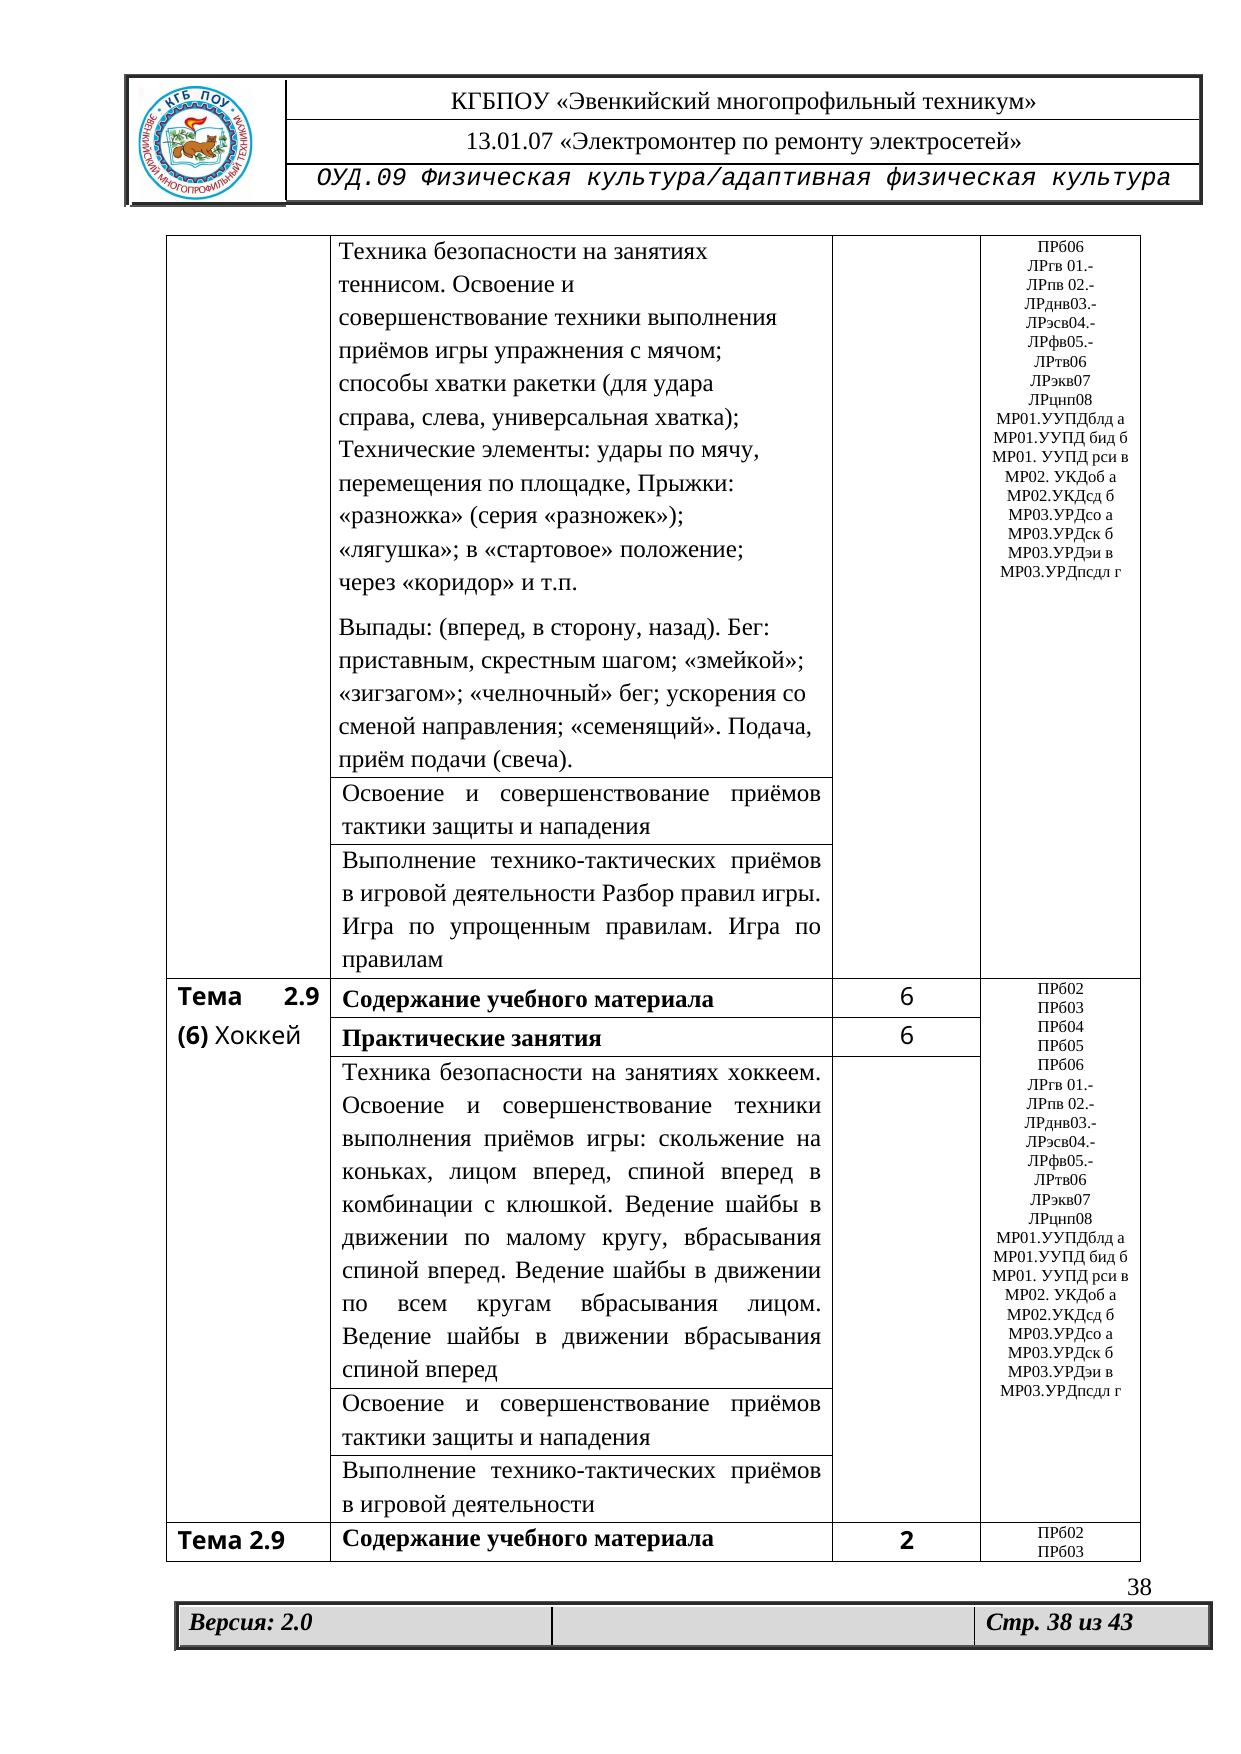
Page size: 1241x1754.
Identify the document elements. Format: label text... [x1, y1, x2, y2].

table_cell Выполнение технико-тактических приёмов в игровой деятельности Разбор правил игры. Игра по упрощенным правилам. Игра по правилам [331, 845, 832, 977]
table_cell Выполнение технико-тактических приёмов в игровой деятельности [331, 1456, 832, 1522]
table_cell 6 [833, 1018, 980, 1056]
table_cell Практические занятия [331, 1018, 832, 1056]
table_cell 6 [833, 979, 980, 1017]
picture [138, 86, 253, 201]
picture [138, 86, 185, 134]
table_cell Тема 2.9 (7) Спортивные игры, отражающие национальные, региональные или этнокультурные особенности [167, 1523, 330, 1561]
table_cell Освоение и совершенствование приёмов тактики защиты и нападения [331, 1389, 832, 1454]
table_cell [833, 1057, 980, 1522]
table_cell Техника безопасности на занятиях теннисом. Освоение и совершенствование техники выполнения приёмов игры упражнения с мячом; способы хватки ракетки (для удара справа, слева, универсальная хватка); Технические элементы: удары по мячу, перемещения по площадке, Прыжки: «разножка» (серия «разножек»); «лягушка»; в «стартовое» положение; через «коридор» и т.п. Выпады: (вперед, в сторону, назад). Бег: приставным, скрестным шагом; «змейкой»; «зигзагом»; «челночный» бег; ускорения со сменой направления; «семенящий». Подача, приём подачи (свеча). [331, 236, 832, 777]
table_cell 2 [833, 1523, 980, 1561]
table_cell Освоение и совершенствование приёмов тактики защиты и нападения [331, 778, 832, 844]
table_cell Тема 2.9 (6) Хоккей [167, 979, 330, 1522]
table_cell Техника безопасности на занятиях хоккеем. Освоение и совершенствование техники выполнения приёмов игры: скольжение на коньках, лицом вперед, спиной вперед в комбинации с клюшкой. Ведение шайбы в движении по малому кругу, вбрасывания спиной вперед. Ведение шайбы в движении по всем кругам вбрасывания лицом. Ведение шайбы в движении вбрасывания спиной вперед [331, 1057, 832, 1387]
table_cell [833, 236, 980, 977]
table_cell Содержание учебного материала [331, 1523, 832, 1561]
table_cell Содержание учебного материала [331, 979, 832, 1017]
